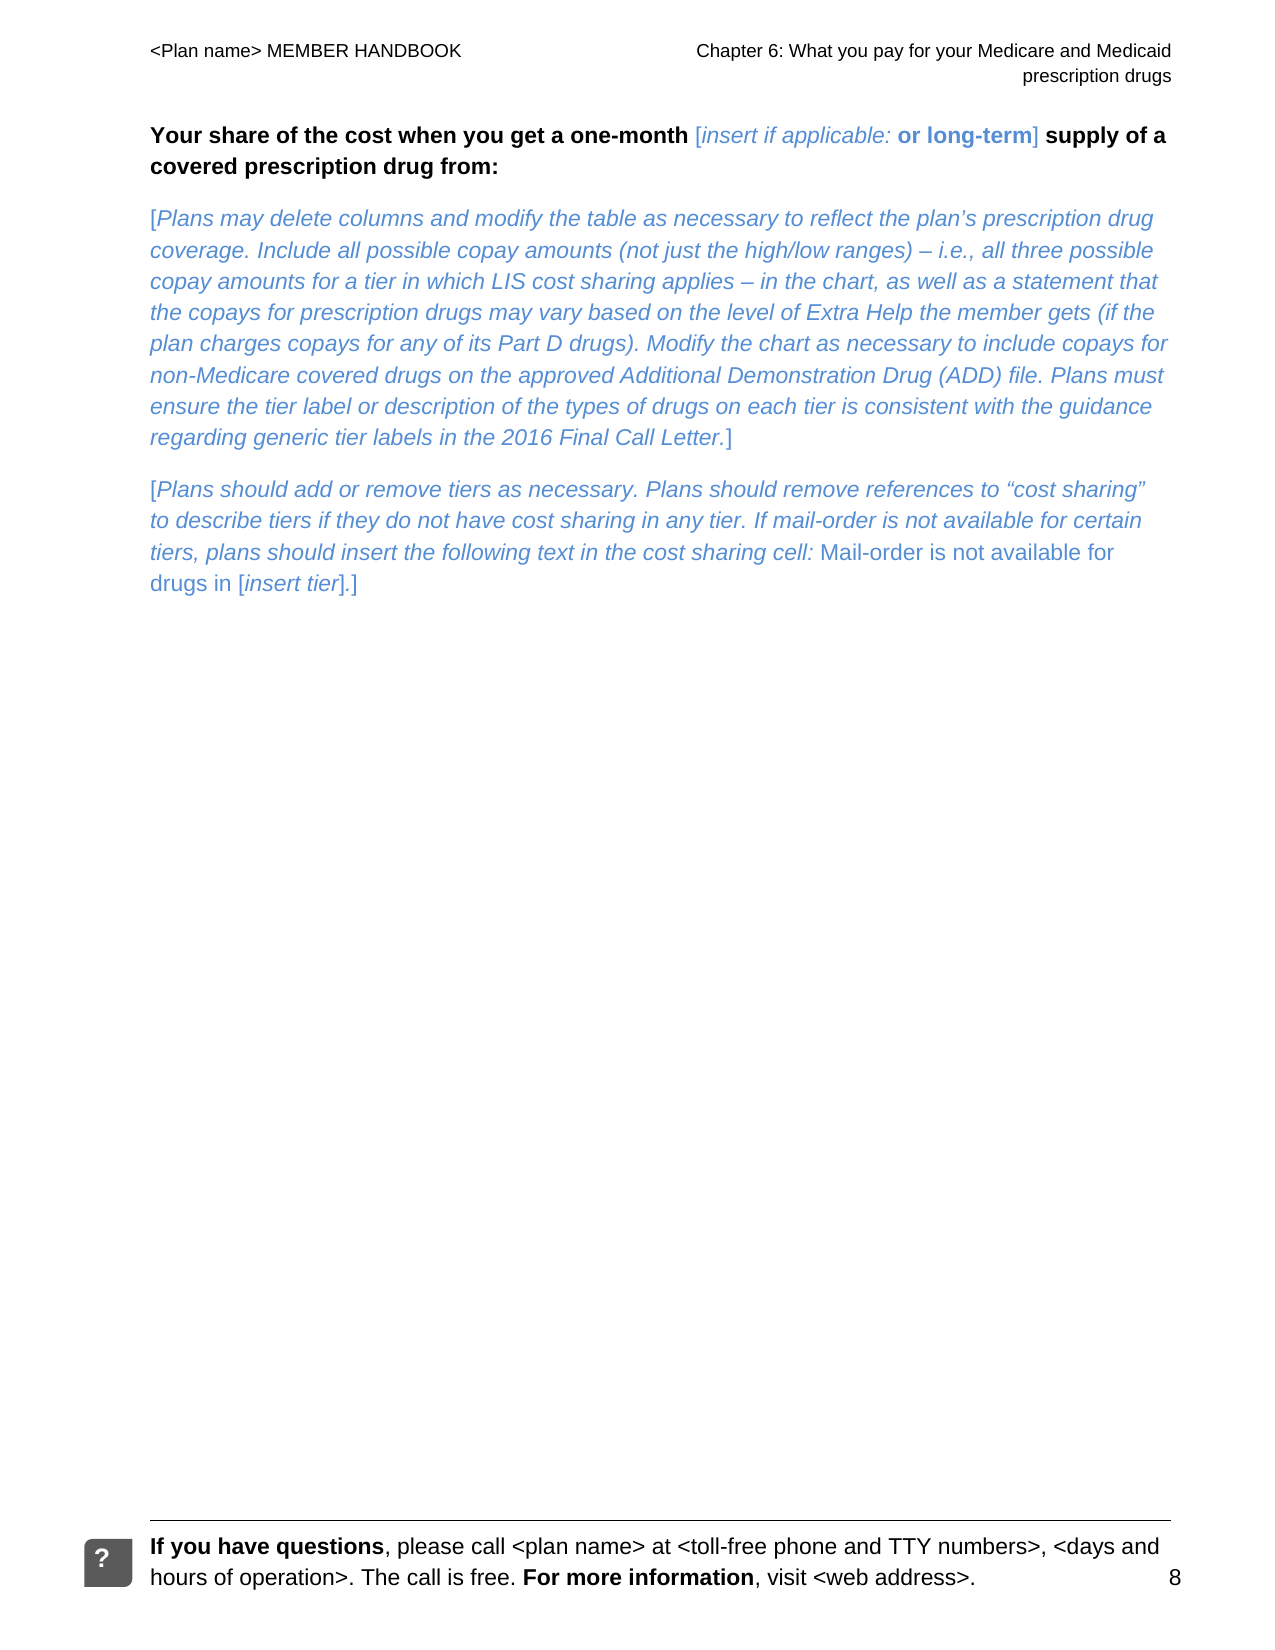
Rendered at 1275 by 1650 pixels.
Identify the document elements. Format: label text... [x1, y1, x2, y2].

text Your share of the cost when you get a one-month [insert if applicable: or long-term] supply of a covered prescription drug from: [150, 118, 1171, 181]
text [Plans should add or remove tiers as necessary. Plans should remove references to “cost sharing” to describe tiers if they do not have cost sharing in any tier. If mail-order is not available for certain tiers, plans should insert the following text in the cost sharing cell: Mail-order is not available for drugs in [insert tier].] [150, 473, 1171, 598]
text [Plans may delete columns and modify the table as necessary to reflect the plan’s prescription drug coverage. Include all possible copay amounts (not just the high/low ranges) – i.e., all three possible copay amounts for a tier in which LIS cost sharing applies – in the chart, as well as a statement that the copays for prescription drugs may vary based on the level of Extra Help the member gets (if the plan charges copays for any of its Part D drugs). Modify the chart as necessary to include copays for non-Medicare covered drugs on the approved Additional Demonstration Drug (ADD) file. Plans must ensure the tier label or description of the types of drugs on each tier is consistent with the guidance regarding generic tier labels in the 2016 Final Call Letter.] [150, 202, 1171, 452]
